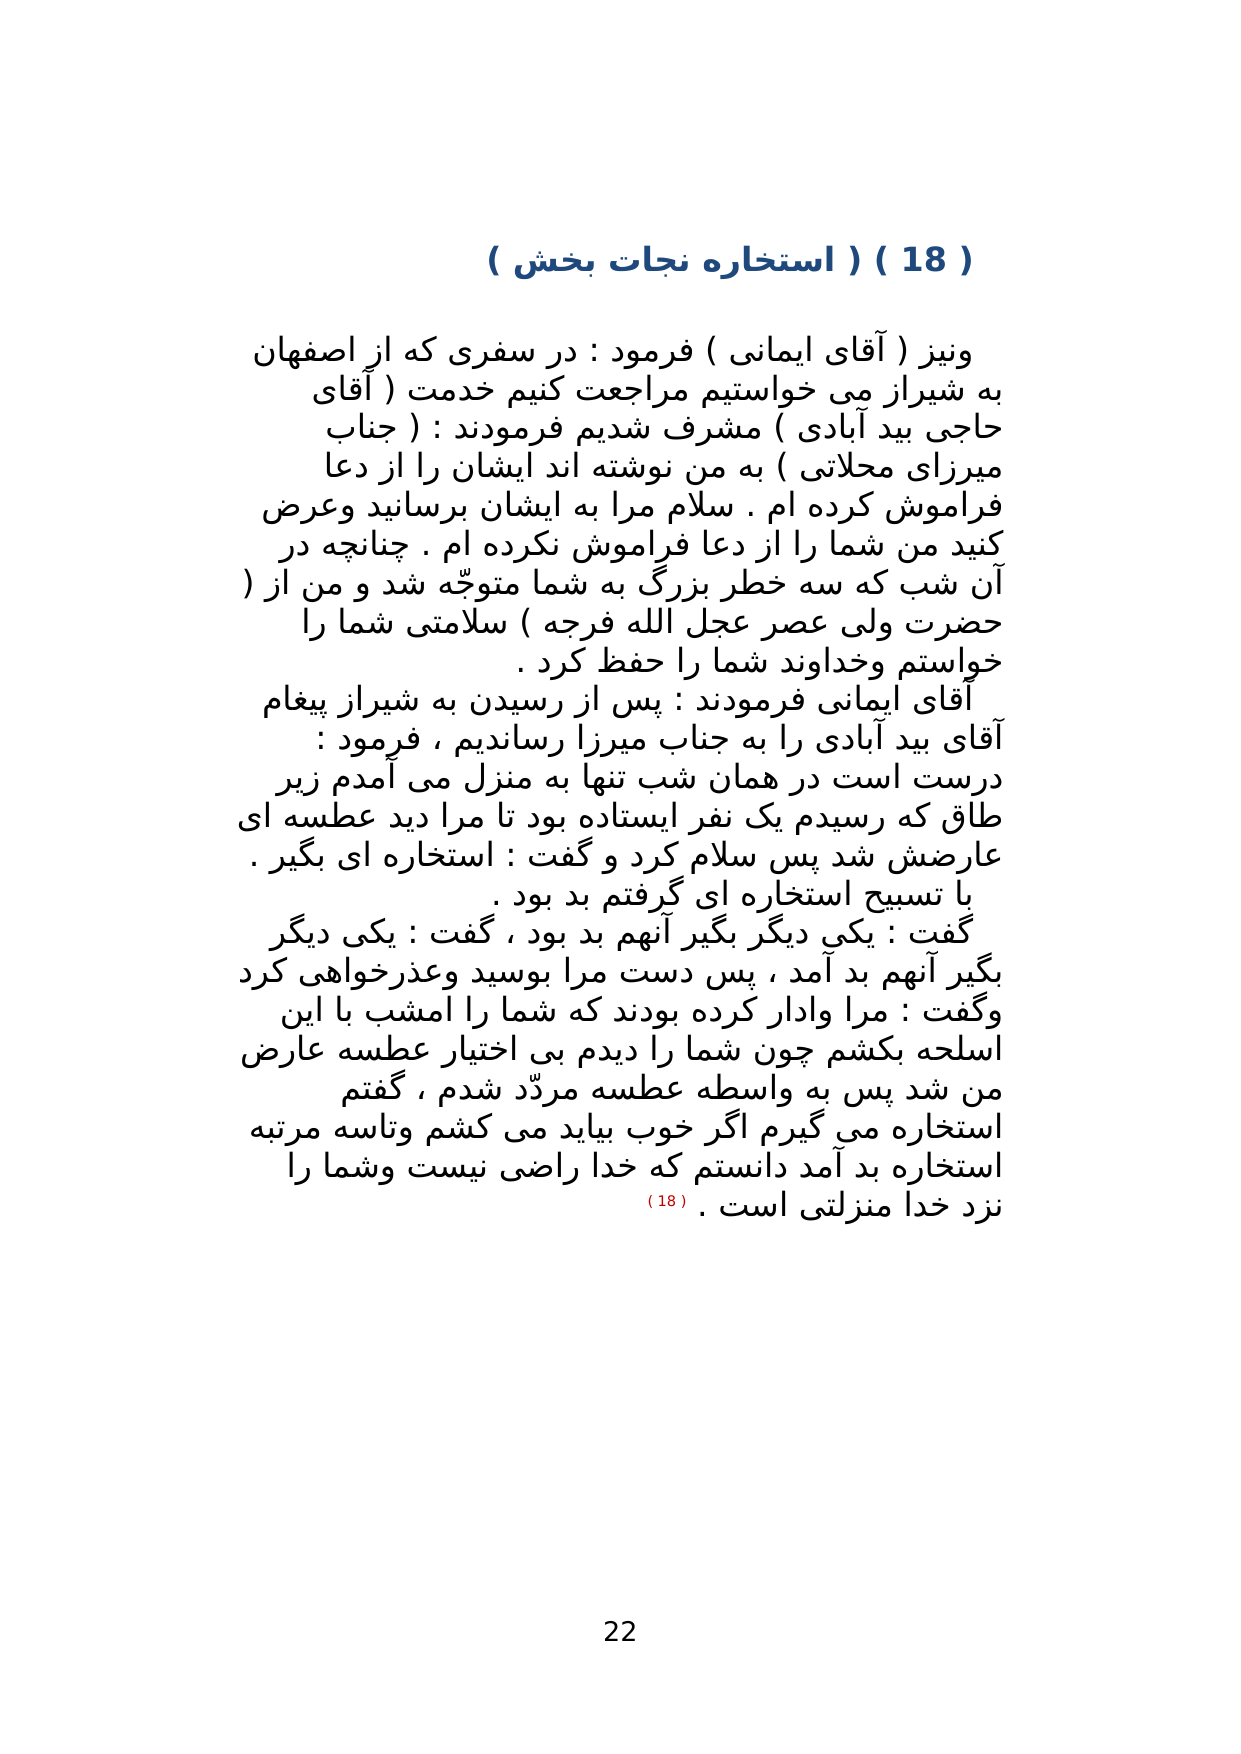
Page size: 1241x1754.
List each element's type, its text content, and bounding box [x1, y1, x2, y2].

text با تسبیح استخاره ای گرفتم بد بود . [236, 874, 1004, 913]
text آقای ایمانی فرمودند : پس از رسیدن به شیراز پیغام آقای بید آبادی را به جناب میرزا رساندیم ، فرمود : درست است در همان شب تنها به منزل می آمدم زیر طاق که رسیدم یک نفر ایستاده بود تا مرا دید عطسه ای عارضش شد پس سلام کرد و گفت : استخاره ای بگیر . [236, 680, 1004, 874]
text ونیز ( آقای ایمانی ) فرمود : در سفری که از اصفهان به شیراز می خواستیم مراجعت کنیم خدمت ( آقای حاجی بید آبادی ) مشرف شدیم فرمودند : ( جناب میرزای محلاتی ) به من نوشته اند ایشان را از دعا فراموش کرده ام . سلام مرا به ایشان برسانید وعرض کنید من شما را از دعا فراموش نکرده ام . چنانچه در آن شب که سه خطر بزرگ به شما متوجّه شد و من از ( حضرت ولی عصر عجل الله فرجه ) سلامتی شما را خواستم وخداوند شما را حفظ کرد . [236, 330, 1004, 680]
subtitle ( 18 ) ( استخاره نجات بخش ) [236, 241, 1004, 279]
text گفت : یکی دیگر بگیر آنهم بد بود ، گفت : یکی دیگر بگیر آنهم بد آمد ، پس دست مرا بوسید وعذرخواهی کرد وگفت : مرا وادار کرده بودند که شما را امشب با این اسلحه بکشم چون شما را دیدم بی اختیار عطسه عارض من شد پس به واسطه عطسه مردّد شدم ، گفتم استخاره می گیرم اگر خوب بیاید می کشم وتاسه مرتبه استخاره بد آمد دانستم که خدا راضی نیست وشما را نزد خدا منزلتی است . ( 18 ) [236, 913, 1004, 1224]
